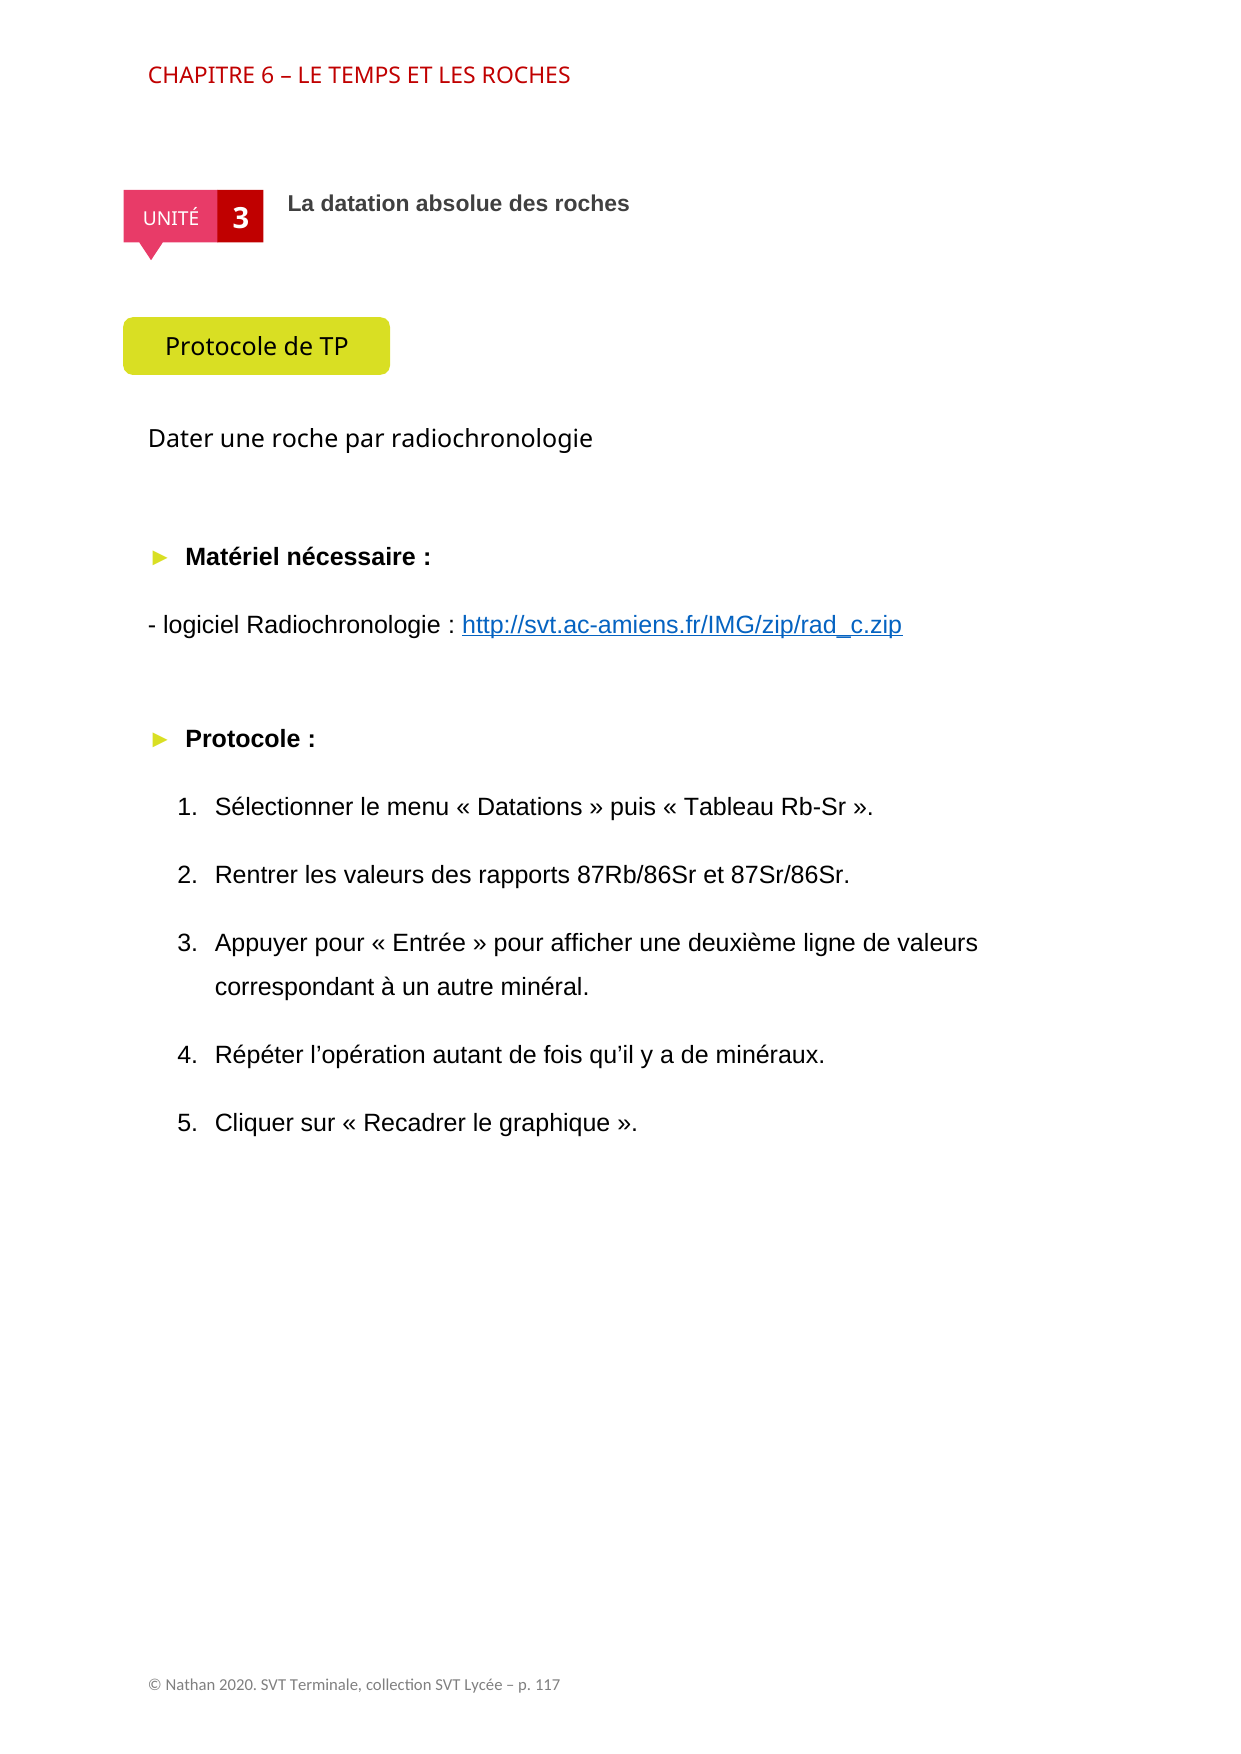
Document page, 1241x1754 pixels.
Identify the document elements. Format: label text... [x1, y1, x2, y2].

list Cliquer sur « Recadrer le graphique ». [177, 1108, 1093, 1136]
text La datation absolue des roches [264, 190, 1093, 216]
list Sélectionner le menu « Datations » puis « Tableau Rb-Sr ». [177, 792, 1093, 821]
list Répéter l’opération autant de fois qu’il y a de minéraux. [177, 1039, 1093, 1068]
text Matériel nécessaire : [148, 542, 1093, 571]
list - logiciel Radiochronologie : http://svt.ac-amiens.fr/IMG/zip/rad_c.zip [148, 610, 1093, 639]
list Appuyer pour « Entrée » pour afficher une deuxième ligne de valeurs correspondant à un autre minéral. [177, 928, 1093, 1000]
list Rentrer les valeurs des rapports 87Rb/86Sr et 87Sr/86Sr. [177, 860, 1093, 889]
text Dater une roche par radiochronologie [148, 288, 1093, 455]
text Protocole : [148, 724, 1093, 753]
